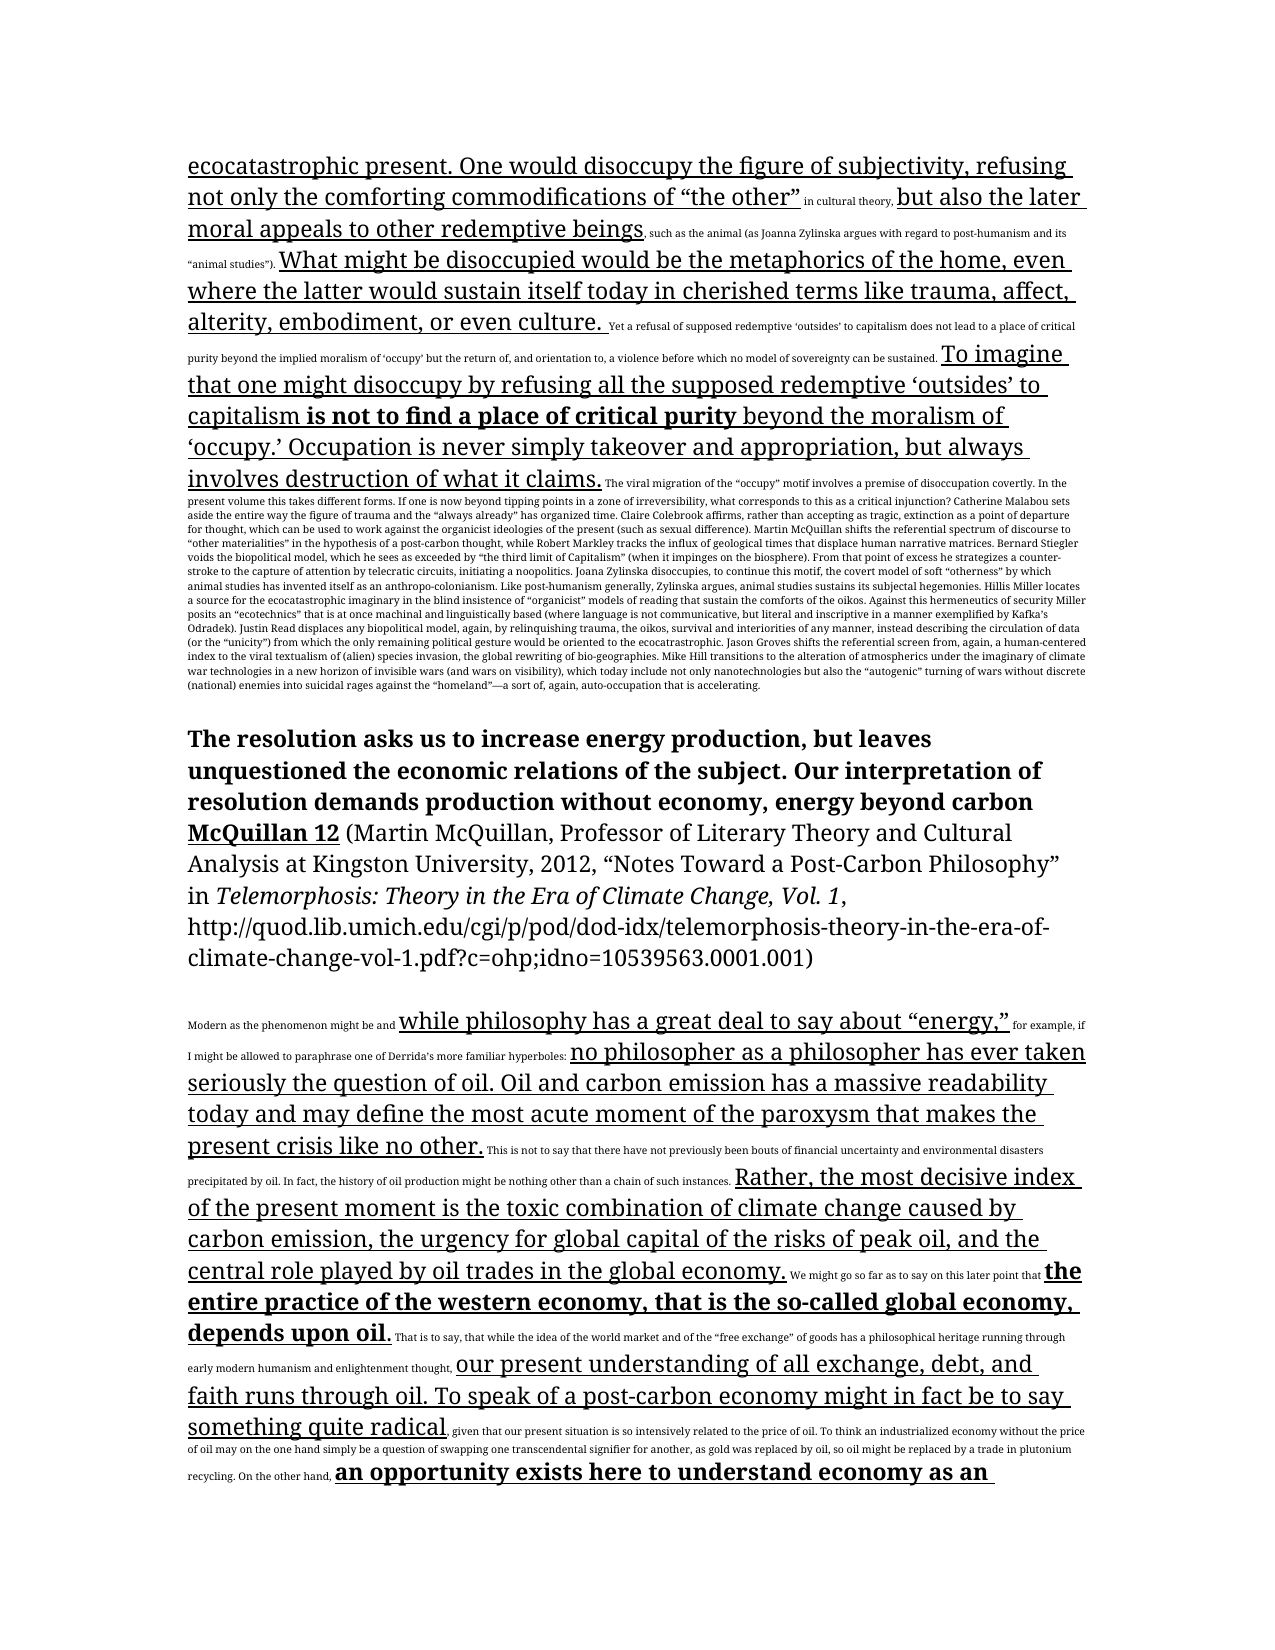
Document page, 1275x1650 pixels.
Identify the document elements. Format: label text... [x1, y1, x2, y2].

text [187, 1004, 1087, 1487]
text The resolution asks us to increase energy production, but leaves unquestioned the economic relations of the subject. Our interpretation of resolution demands production without economy, energy beyond carbon [187, 723, 1087, 817]
text McQuillan 12 (Martin McQuillan, Professor of Literary Theory and Cultural Analysis at Kingston University, 2012, “Notes Toward a Post-Carbon Philosophy” in Telemorphosis: Theory in the Era of Climate Change, Vol. 1, http://quod.lib.umich.edu/cgi/p/pod/dod-idx/telemorphosis-theory-in-the-era-of-climate-change-vol-1.pdf?c=ohp;idno=10539563.0001.001) [187, 817, 1087, 973]
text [187, 150, 1087, 692]
